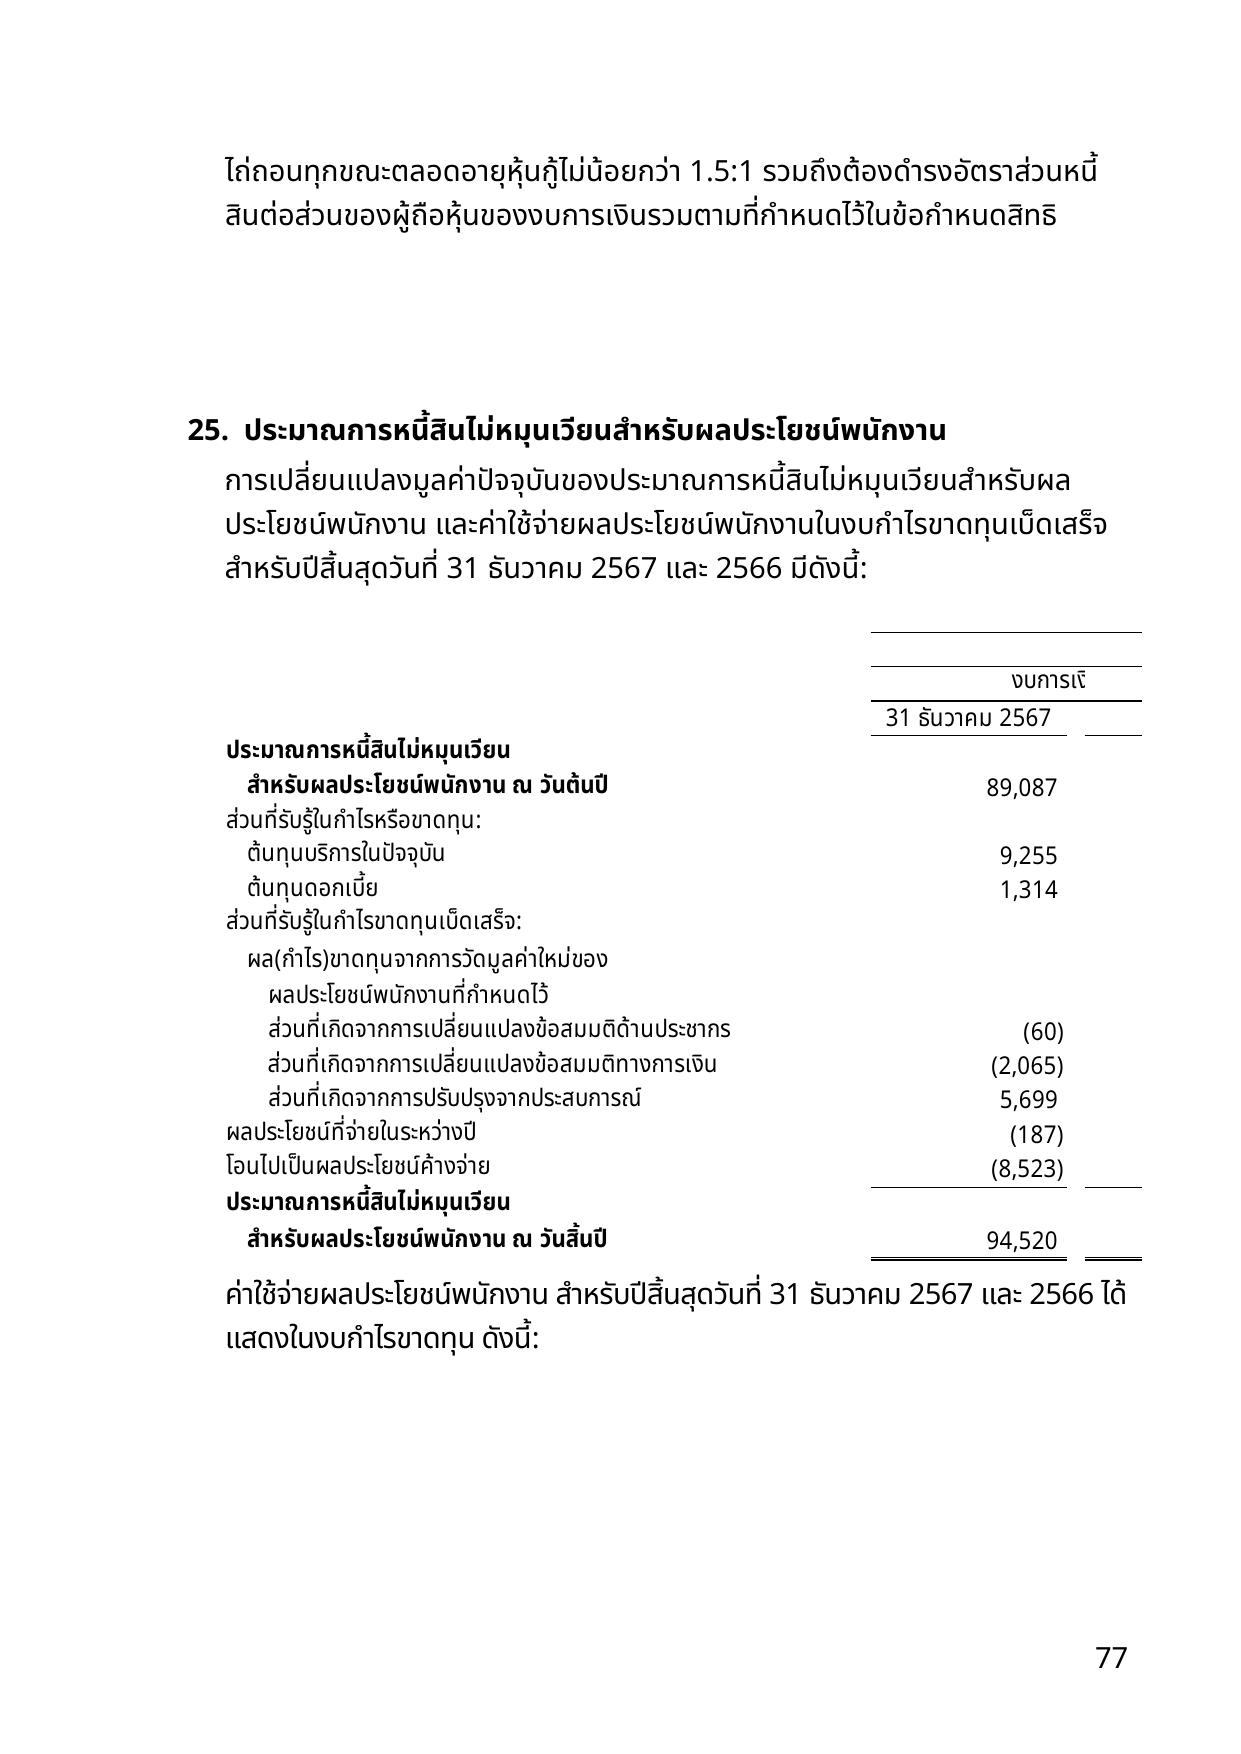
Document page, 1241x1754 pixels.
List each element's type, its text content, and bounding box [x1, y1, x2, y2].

text การเปลี่ยนแปลงมูลค่าปัจจุบันของประมาณการหนี้สินไม่หมุนเวียนสำหรับผลประโยชน์พนักงาน และค่าใช้จ่ายผลประโยชน์พนักงานในงบกำไรขาดทุนเบ็ดเสร็จ สำหรับปีสิ้นสุดวันที่ 31 ธันวาคม 2567 และ 2566 มีดังนี้: [224, 459, 1128, 592]
list ประมาณการหนี้สินไม่หมุนเวียนสำหรับผลประโยชน์พนักงาน [187, 409, 1128, 453]
text ค่าใช้จ่ายผลประโยชน์พนักงาน สำหรับปีสิ้นสุดวันที่ 31 ธันวาคม 2567 และ 2566 ได้แสดงในงบกำไรขาดทุน ดังนี้: [225, 1273, 1128, 1362]
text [225, 150, 1128, 238]
